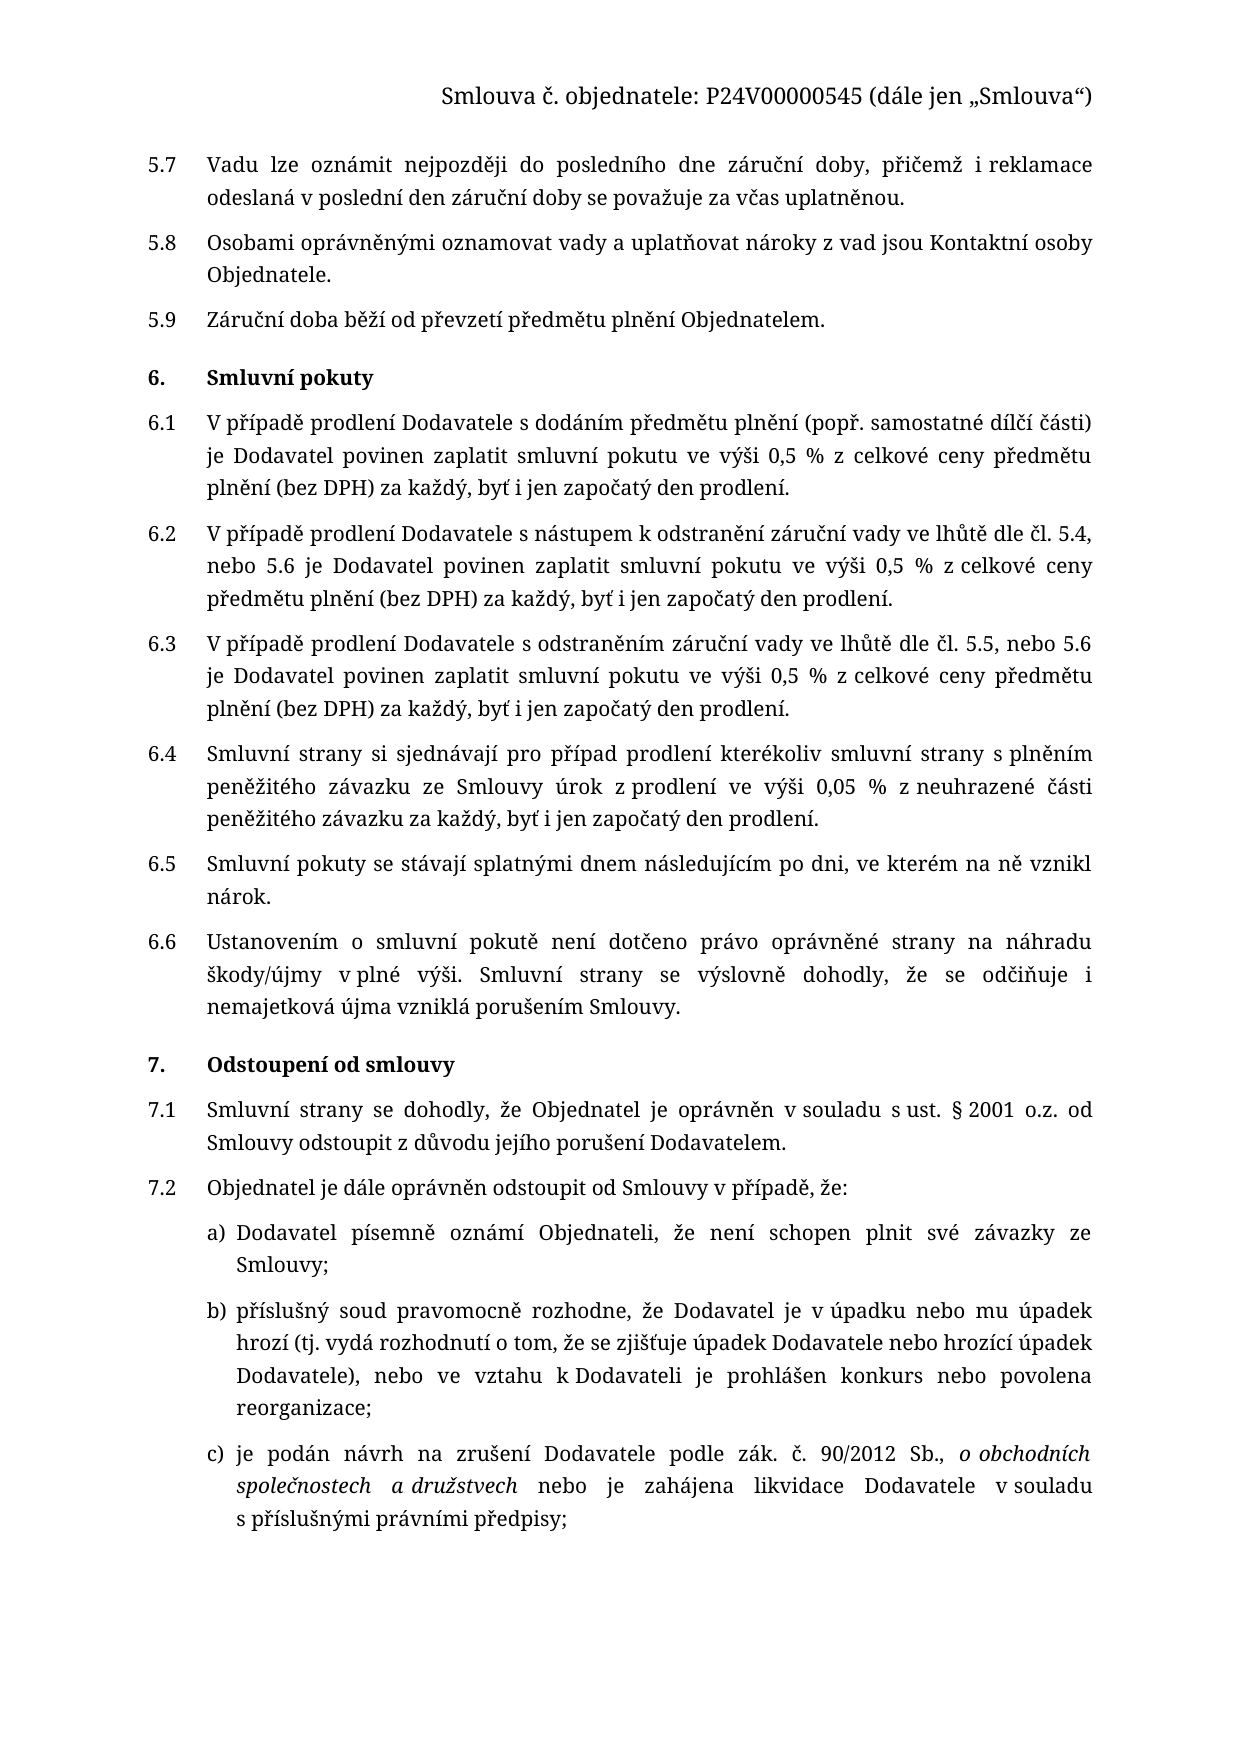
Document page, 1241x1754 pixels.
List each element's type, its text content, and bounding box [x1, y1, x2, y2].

list Smluvní pokuty [148, 363, 1093, 392]
list Odstoupení od smlouvy [148, 1050, 1093, 1078]
list Osobami oprávněnými oznamovat vady a uplatňovat nároky z vad jsou Kontaktní osoby Objednatele. [148, 228, 1093, 289]
list V případě prodlení Dodavatele s dodáním předmětu plnění (popř. samostatné dílčí části) je Dodavatel povinen zaplatit smluvní pokutu ve výši 0,5 % z celkové ceny předmětu plnění (bez DPH) za každý, byť i jen započatý den prodlení. [148, 408, 1093, 502]
list V případě prodlení Dodavatele s nástupem k odstranění záruční vady ve lhůtě dle čl. 5.4, nebo 5.6 je Dodavatel povinen zaplatit smluvní pokutu ve výši 0,5 % z celkové ceny předmětu plnění (bez DPH) za každý, byť i jen započatý den prodlení. [148, 519, 1093, 612]
list Smluvní pokuty se stávají splatnými dnem následujícím po dni, ve kterém na ně vznikl nárok. [148, 849, 1093, 911]
list Smluvní strany si sjednávají pro případ prodlení kterékoliv smluvní strany s plněním peněžitého závazku ze Smlouvy úrok z prodlení ve výši 0,05 % z neuhrazené části peněžitého závazku za každý, byť i jen započatý den prodlení. [148, 739, 1093, 833]
list je podán návrh na zrušení Dodavatele podle zák. č. 90/2012 Sb., o obchodních společnostech a družstvech nebo je zahájena likvidace Dodavatele v souladu s příslušnými právními předpisy; [207, 1439, 1093, 1532]
list Smluvní strany se dohodly, že Objednatel je oprávněn v souladu s ust. § 2001 o.z. od Smlouvy odstoupit z důvodu jejího porušení Dodavatelem. [148, 1095, 1093, 1156]
list V případě prodlení Dodavatele s odstraněním záruční vady ve lhůtě dle čl. 5.5, nebo 5.6 je Dodavatel povinen zaplatit smluvní pokutu ve výši 0,5 % z celkové ceny předmětu plnění (bez DPH) za každý, byť i jen započatý den prodlení. [148, 629, 1093, 723]
list Vadu lze oznámit nejpozději do posledního dne záruční doby, přičemž i reklamace odeslaná v poslední den záruční doby se považuje za včas uplatněnou. [148, 150, 1093, 211]
list příslušný soud pravomocně rozhodne, že Dodavatel je v úpadku nebo mu úpadek hrozí (tj. vydá rozhodnutí o tom, že se zjišťuje úpadek Dodavatele nebo hrozící úpadek Dodavatele), nebo ve vztahu k Dodavateli je prohlášen konkurs nebo povolena reorganizace; [207, 1296, 1093, 1422]
list Záruční doba běží od převzetí předmětu plnění Objednatelem. [148, 306, 1093, 334]
list Dodavatel písemně oznámí Objednateli, že není schopen plnit své závazky ze Smlouvy; [207, 1218, 1093, 1279]
list Objednatel je dále oprávněn odstoupit od Smlouvy v případě, že: [148, 1173, 1093, 1201]
list Ustanovením o smluvní pokutě není dotčeno právo oprávněné strany na náhradu škody/újmy v plné výši. Smluvní strany se výslovně dohodly, že se odčiňuje i nemajetková újma vzniklá porušením Smlouvy. [148, 927, 1093, 1021]
